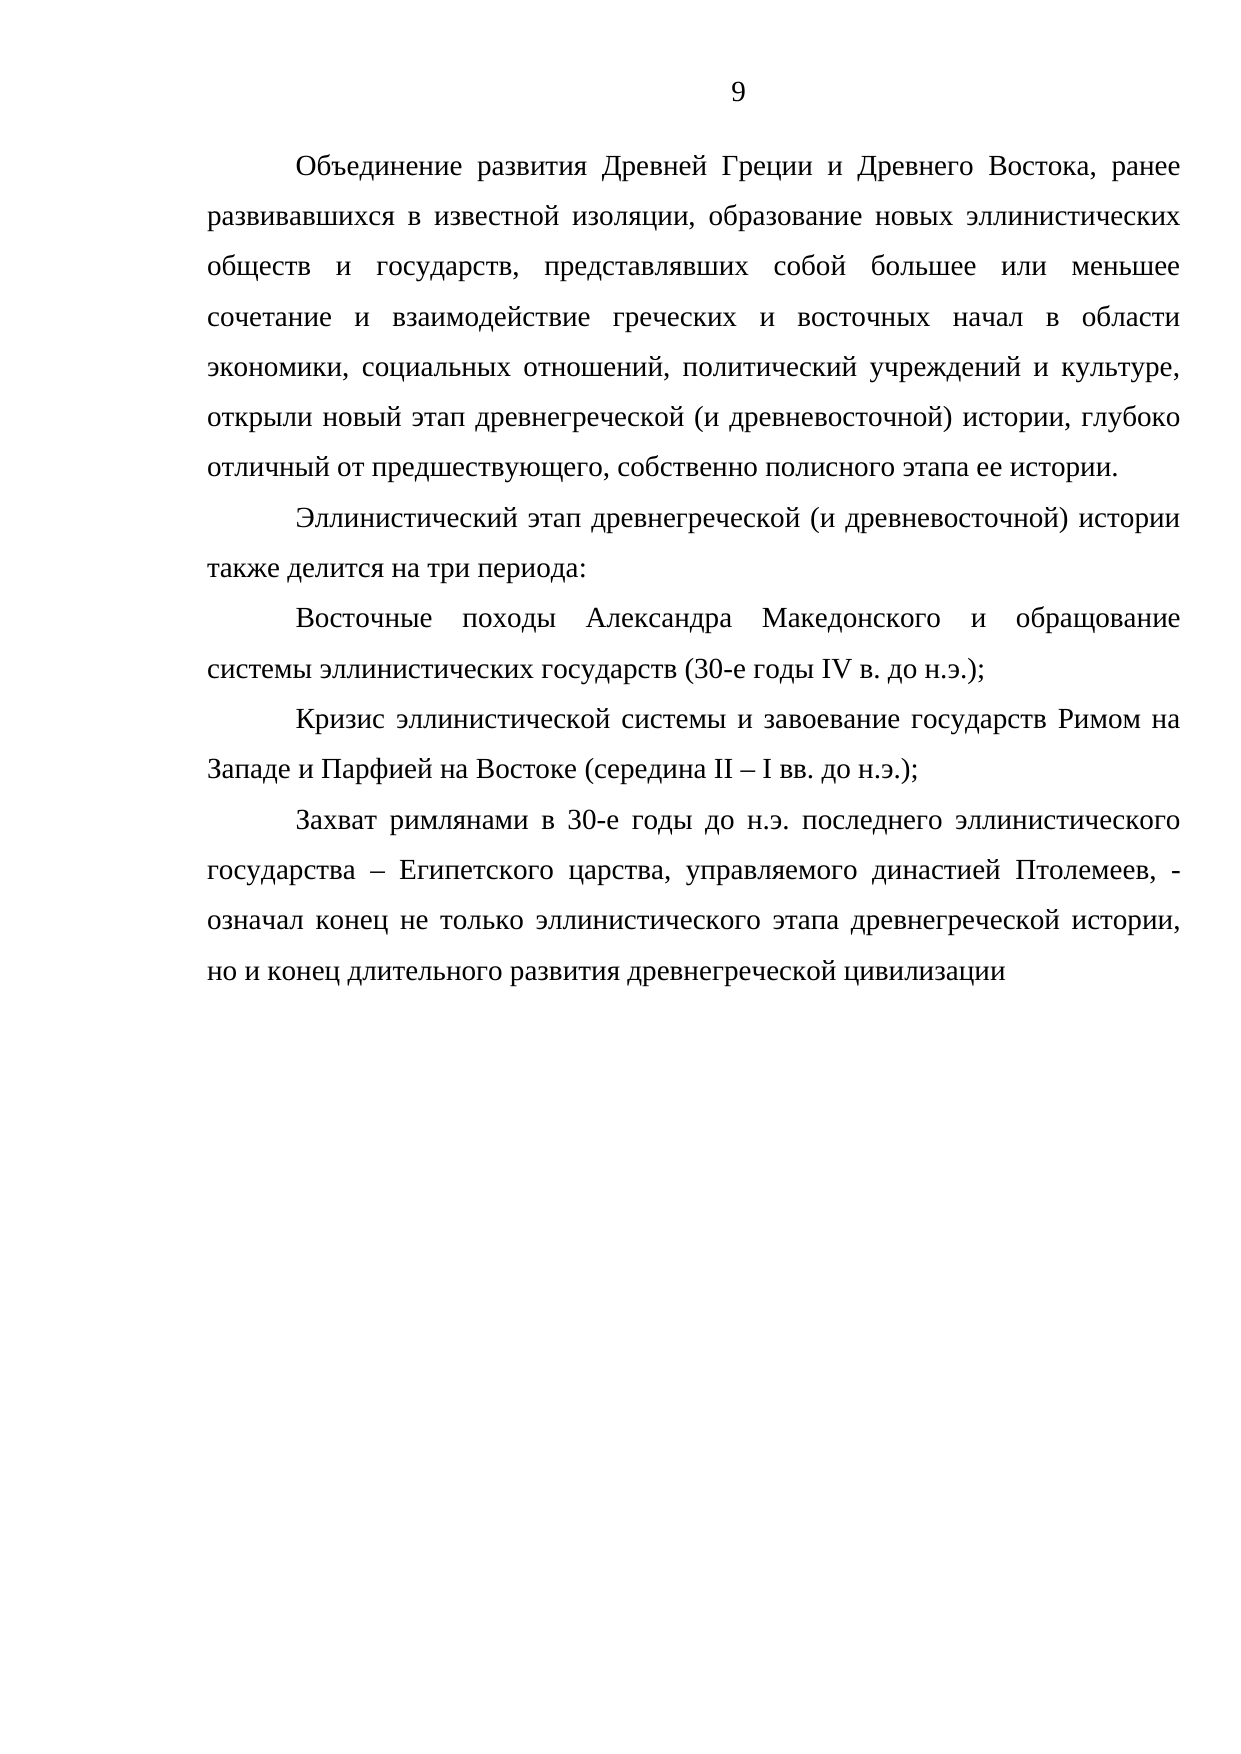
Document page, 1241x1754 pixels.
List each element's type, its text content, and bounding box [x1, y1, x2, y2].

text Объединение развития Древней Греции и Древнего Востока, ранее развивавшихся в известной изоляции, образование новых эллинистических обществ и государств, представлявших собой большее или меньшее сочетание и взаимодействие греческих и восточных начал в области экономики, социальных отношений, политический учреждений и культуре, открыли новый этап древнегреческой (и древневосточной) истории, глубоко отличный от предшествующего, собственно полисного этапа ее истории. [207, 148, 1181, 483]
text Эллинистический этап древнегреческой (и древневосточной) истории также делится на три периода: [207, 500, 1181, 584]
text Восточные походы Александра Македонского и обращование системы эллинистических государств (30-е годы IV в. до н.э.); [207, 601, 1181, 684]
text Кризис эллинистической системы и завоевание государств Римом на Западе и Парфией на Востоке (середина II – I вв. до н.э.); [207, 701, 1181, 785]
text Захват римлянами в 30-е годы до н.э. последнего эллинистического государства – Египетского царства, управляемого династией Птолемеев, - означал конец не только эллинистического этапа древнегреческой истории, но и конец длительного развития древнегреческой цивилизации [207, 802, 1181, 986]
